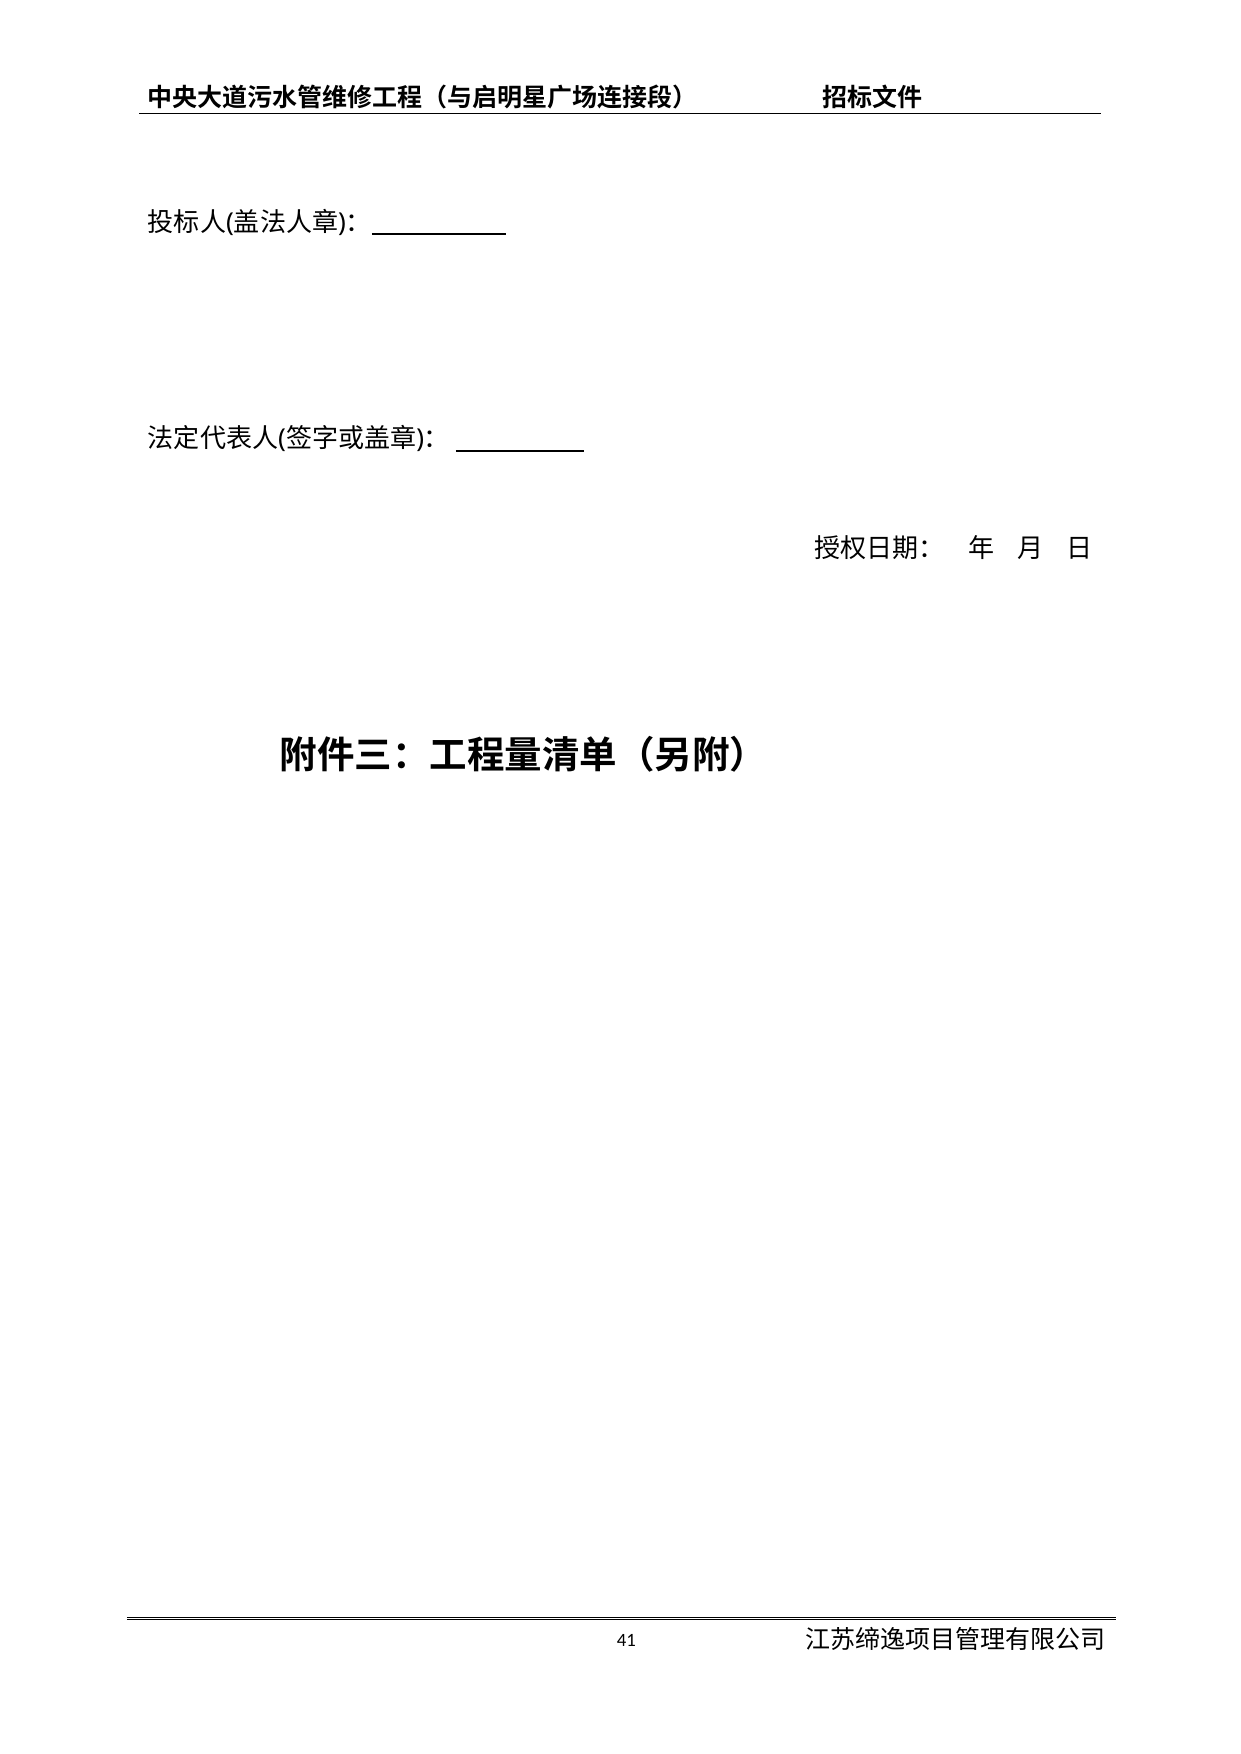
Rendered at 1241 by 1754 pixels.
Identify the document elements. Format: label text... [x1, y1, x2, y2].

text 授权日期： 年 月 日 [148, 528, 1092, 565]
text 投标人(盖法人章)： [148, 201, 1092, 239]
text 附件三：工程量清单（另附） [148, 724, 1092, 779]
text 法定代表人(签字或盖章)： [148, 417, 1092, 455]
